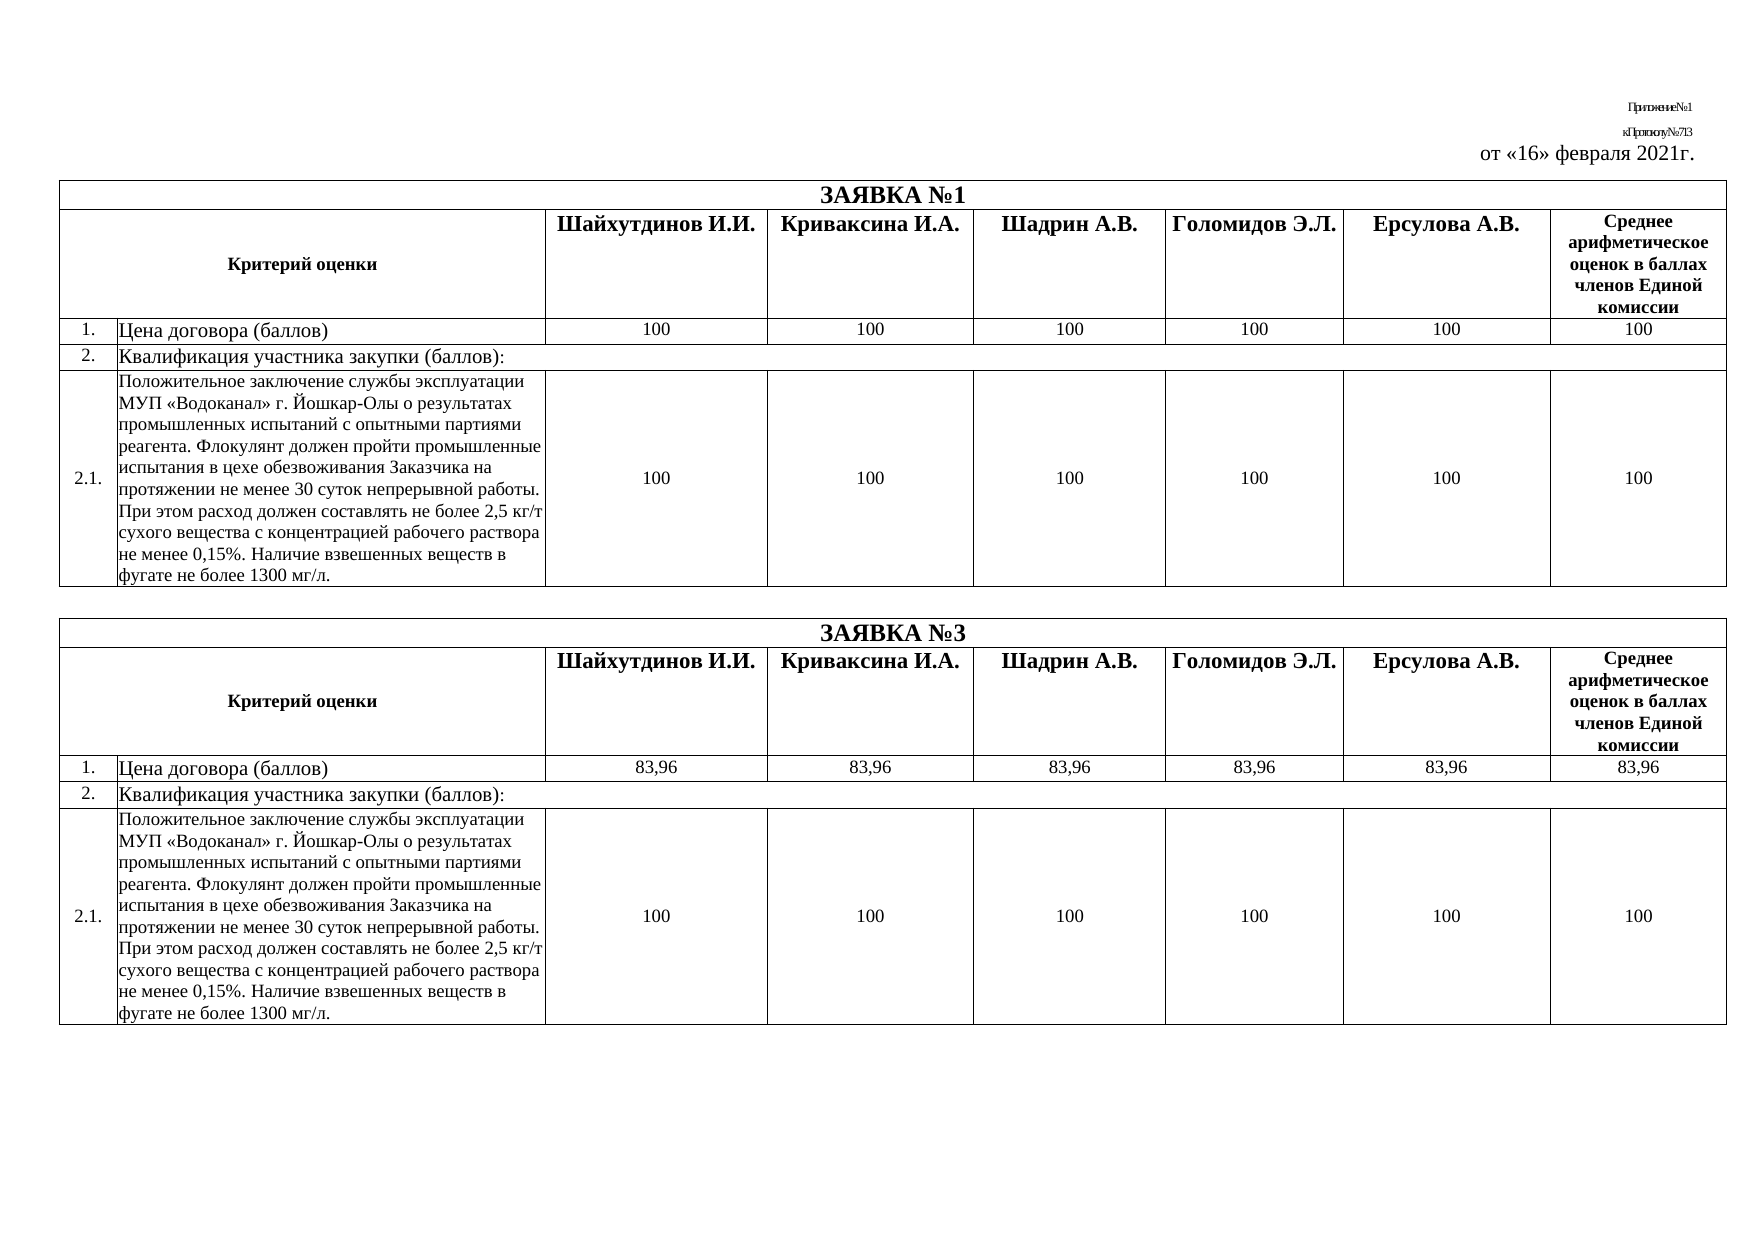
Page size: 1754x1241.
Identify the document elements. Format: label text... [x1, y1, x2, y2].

table_cell 100 [1551, 371, 1726, 586]
table_cell Цена договора (баллов) [118, 756, 545, 781]
table_cell Критерий оценки [60, 210, 545, 317]
table_cell Шадрин А.В. [974, 210, 1165, 317]
table_header ЗАЯВКА №3 [60, 619, 1726, 647]
table_cell Квалификация участника закупки (баллов): [118, 345, 1726, 370]
text от «16» февраля 2021г. [59, 139, 1695, 165]
table_cell 100 [1344, 809, 1550, 1023]
table_cell 1. [60, 319, 117, 343]
table_cell Положительное заключение службы эксплуатации МУП «Водоканал» г. Йошкар-Олы о результатах промышленных испытаний с опытными партиями реагента. Флокулянт должен пройти промышленные испытания в цехе обезвоживания Заказчика на протяжении не менее 30 суток непрерывной работы. При этом расход должен составлять не более 2,5 кг/т сухого вещества с концентрацией рабочего раствора не менее 0,15%. Наличие взвешенных веществ в фугате не более 1300 мг/л. [118, 371, 545, 586]
table_cell Шайхутдинов И.И. [546, 648, 767, 755]
table_cell Среднее арифметическое оценок в баллах членов Единой комиссии [1551, 210, 1726, 317]
table_cell 83,96 [974, 756, 1165, 781]
table_cell 100 [1344, 319, 1550, 343]
subtitle к Протоколу № 713 [104, 114, 1695, 139]
table_cell Голомидов Э.Л. [1166, 648, 1343, 755]
table_cell 83,96 [1166, 756, 1343, 781]
table_cell 100 [546, 371, 767, 586]
table_cell 100 [974, 809, 1165, 1023]
table_cell Ерсулова А.В. [1344, 648, 1550, 755]
table_cell Среднее арифметическое оценок в баллах членов Единой комиссии [1551, 648, 1726, 755]
table_cell Криваксина И.А. [768, 648, 973, 755]
table_cell 100 [1166, 809, 1343, 1023]
table_cell 100 [768, 809, 973, 1023]
table_cell 100 [768, 371, 973, 586]
table_cell Цена договора (баллов) [118, 319, 545, 343]
table_cell 100 [1551, 319, 1726, 343]
table_cell 100 [974, 371, 1165, 586]
table_cell 2.1. [60, 371, 117, 586]
table_cell 100 [546, 319, 767, 343]
table_cell 1. [60, 756, 117, 781]
table_cell 100 [1551, 809, 1726, 1023]
table_cell 100 [546, 809, 767, 1023]
table_cell 2. [60, 345, 117, 370]
table_cell 83,96 [546, 756, 767, 781]
table_cell 83,96 [1551, 756, 1726, 781]
table_cell 100 [768, 319, 973, 343]
table_cell Ерсулова А.В. [1344, 210, 1550, 317]
subtitle Приложение № 1 [104, 89, 1695, 114]
table_cell 100 [974, 319, 1165, 343]
table_cell 83,96 [768, 756, 973, 781]
table_cell 2. [60, 782, 117, 807]
table_header ЗАЯВКА №1 [60, 181, 1726, 209]
table_cell Шадрин А.В. [974, 648, 1165, 755]
table_cell Шайхутдинов И.И. [546, 210, 767, 317]
table_cell 100 [1166, 319, 1343, 343]
table_cell 100 [1344, 371, 1550, 586]
table_cell Критерий оценки [60, 648, 545, 755]
table_cell 100 [1166, 371, 1343, 586]
table_cell Голомидов Э.Л. [1166, 210, 1343, 317]
table_cell Положительное заключение службы эксплуатации МУП «Водоканал» г. Йошкар-Олы о результатах промышленных испытаний с опытными партиями реагента. Флокулянт должен пройти промышленные испытания в цехе обезвоживания Заказчика на протяжении не менее 30 суток непрерывной работы. При этом расход должен составлять не более 2,5 кг/т сухого вещества с концентрацией рабочего раствора не менее 0,15%. Наличие взвешенных веществ в фугате не более 1300 мг/л. [118, 809, 545, 1023]
table_cell Криваксина И.А. [768, 210, 973, 317]
table_cell Квалификация участника закупки (баллов): [118, 782, 1726, 807]
table_cell 2.1. [60, 809, 117, 1023]
table_cell 83,96 [1344, 756, 1550, 781]
